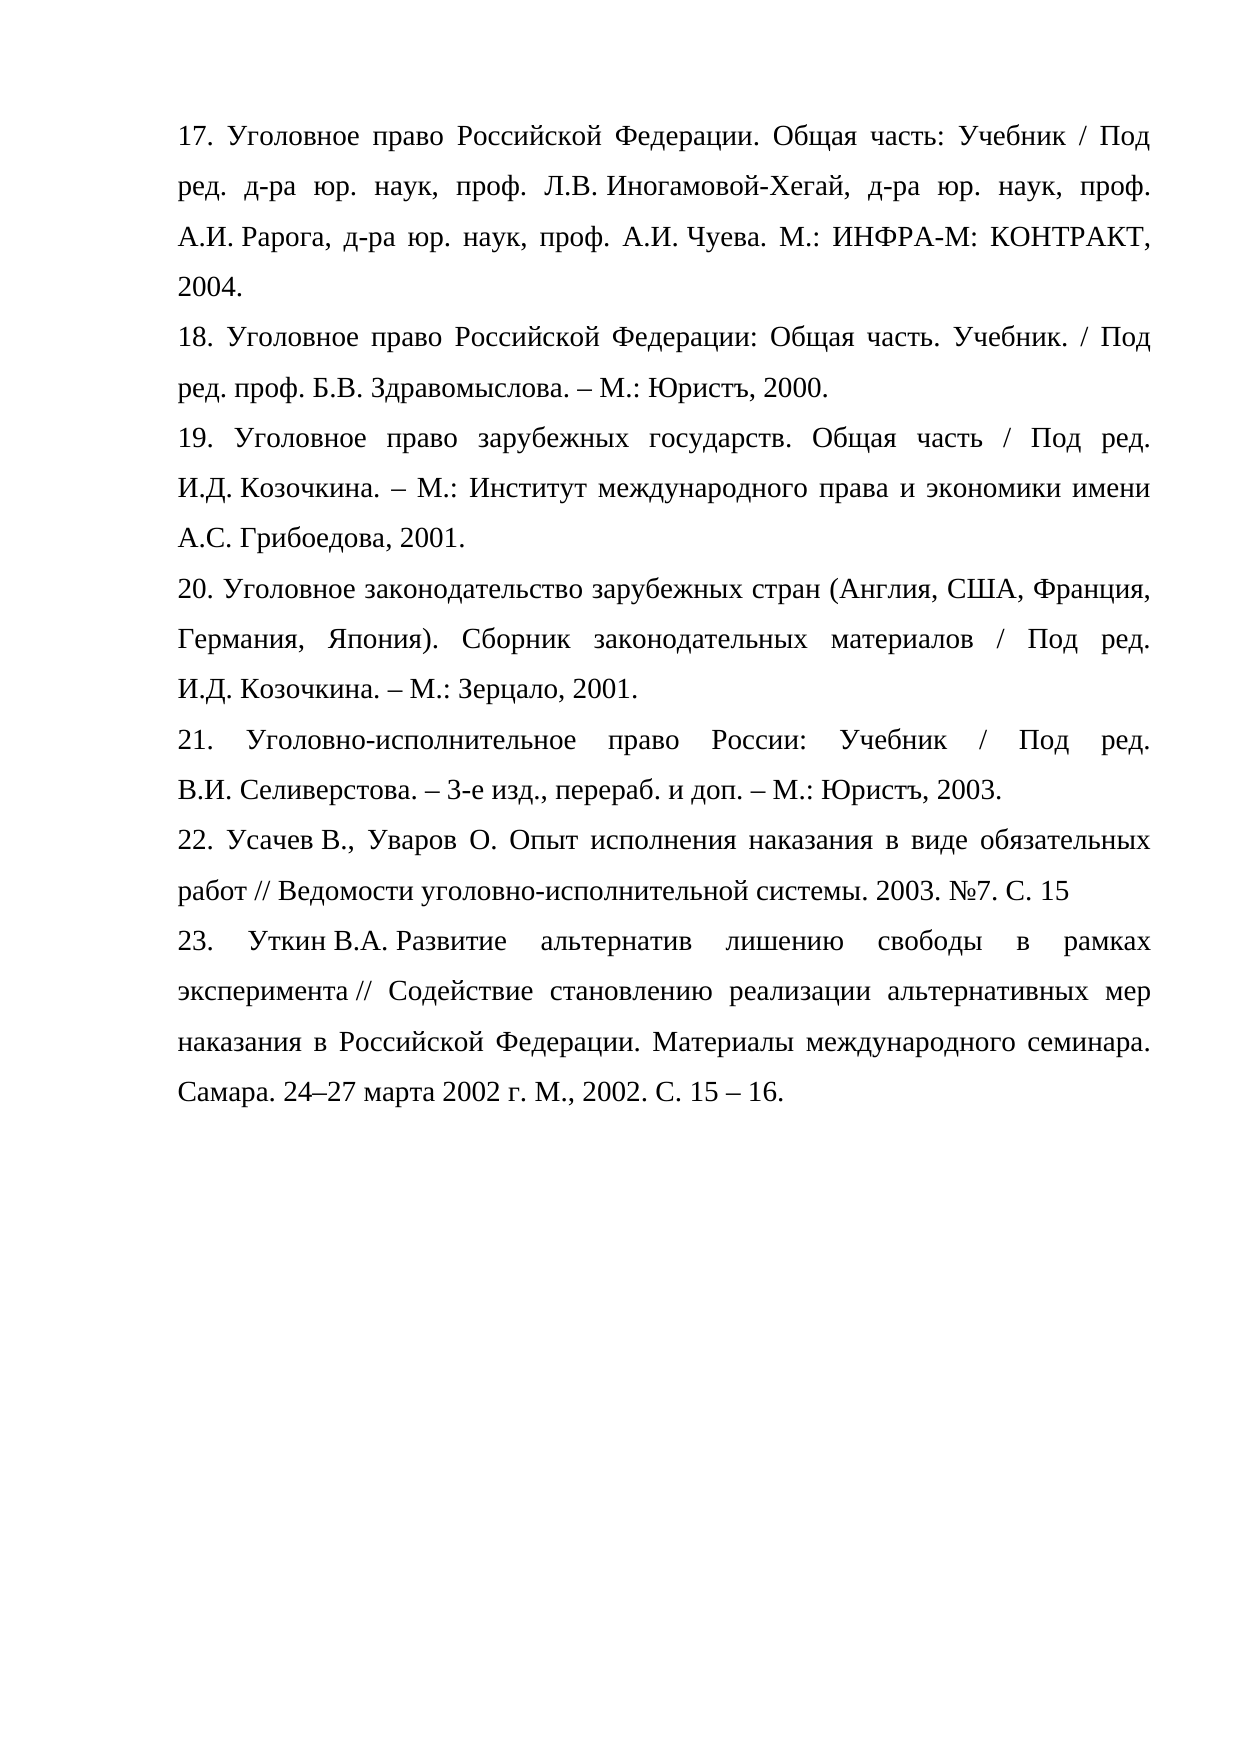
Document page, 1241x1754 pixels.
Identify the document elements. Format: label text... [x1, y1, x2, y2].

text 19. Уголовное право зарубежных государств. Общая часть / Под ред. И.Д. Козочкина. – М.: Институт международного права и экономики имени А.С. Грибоедова, 2001. [177, 420, 1152, 554]
text 23. Уткин В.А. Развитие альтернатив лишению свободы в рамках эксперимента // Содействие становлению реализации альтернативных мер наказания в Российской Федерации. Материалы международного семинара. Самара. 24–27 марта 2002 г. М., 2002. С. 15 – 16. [177, 923, 1152, 1108]
text 21. Уголовно-исполнительное право России: Учебник / Под ред. В.И. Селиверстова. – 3-е изд., перераб. и доп. – М.: Юристъ, 2003. [177, 722, 1152, 806]
text 17. Уголовное право Российской Федерации. Общая часть: Учебник / Под ред. д-ра юр. наук, проф. Л.В. Иногамовой-Хегай, д-ра юр. наук, проф. А.И. Рарога, д-ра юр. наук, проф. А.И. Чуева. М.: ИНФРА-М: КОНТРАКТ, 2004. [177, 118, 1152, 303]
text 22. Усачев В., Уваров О. Опыт исполнения наказания в виде обязательных работ // Ведомости уголовно-исполнительной системы. 2003. №7. С. 15 [177, 822, 1152, 906]
text 18. Уголовное право Российской Федерации: Общая часть. Учебник. / Под ред. проф. Б.В. Здравомыслова. – М.: Юристъ, 2000. [177, 319, 1152, 403]
text 20. Уголовное законодательство зарубежных стран (Англия, США, Франция, Германия, Япония). Сборник законодательных материалов / Под ред. И.Д. Козочкина. – М.: Зерцало, 2001. [177, 571, 1152, 705]
